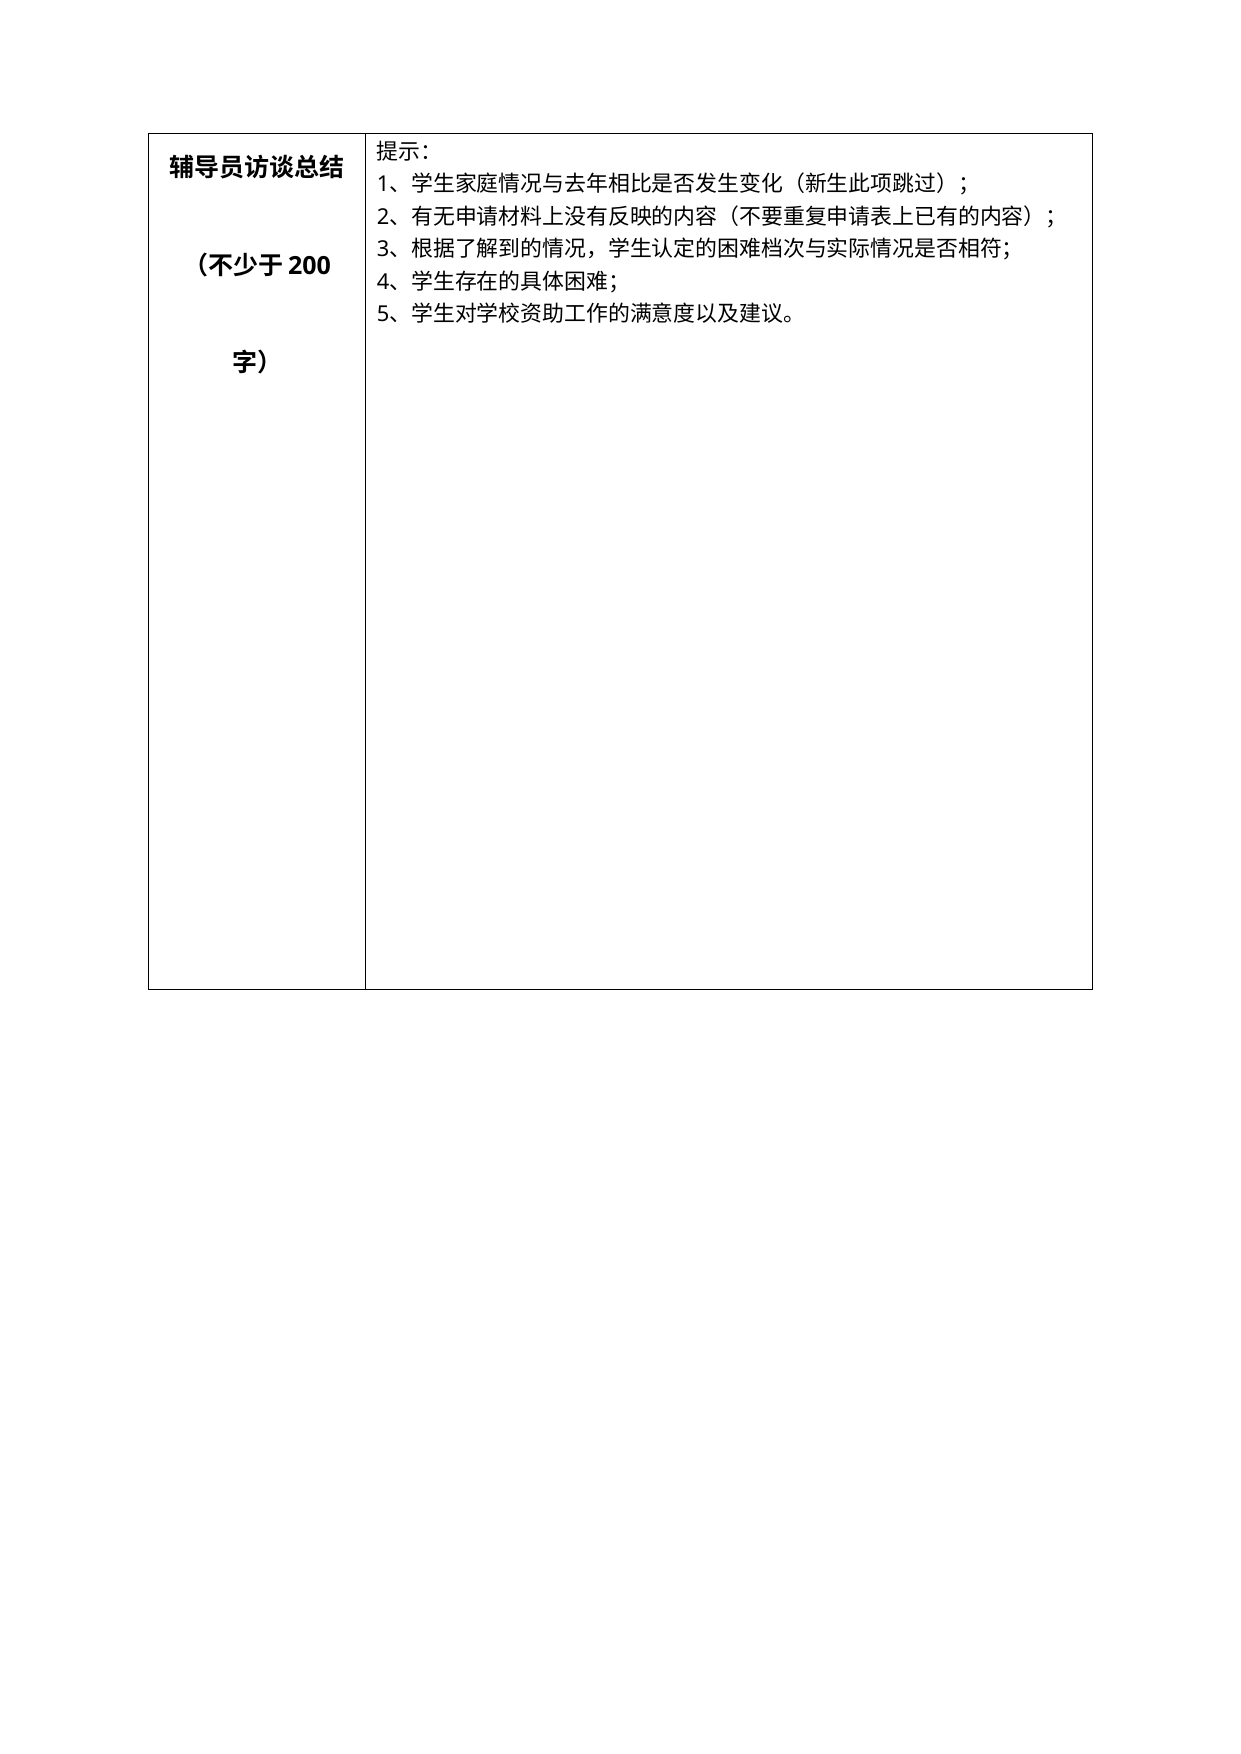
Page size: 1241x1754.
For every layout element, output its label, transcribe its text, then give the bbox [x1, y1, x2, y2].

table_cell 辅导员访谈总结（不少于200字） [149, 134, 365, 988]
table_cell 提示： 1、学生家庭情况与去年相比是否发生变化（新生此项跳过）； 2、有无申请材料上没有反映的内容（不要重复申请表上已有的内容）； 3、根据了解到的情况，学生认定的困难档次与实际情况是否相符； 4、学生存在的具体困难； 5、学生对学校资助工作的满意度以及建议。 [366, 134, 1092, 988]
